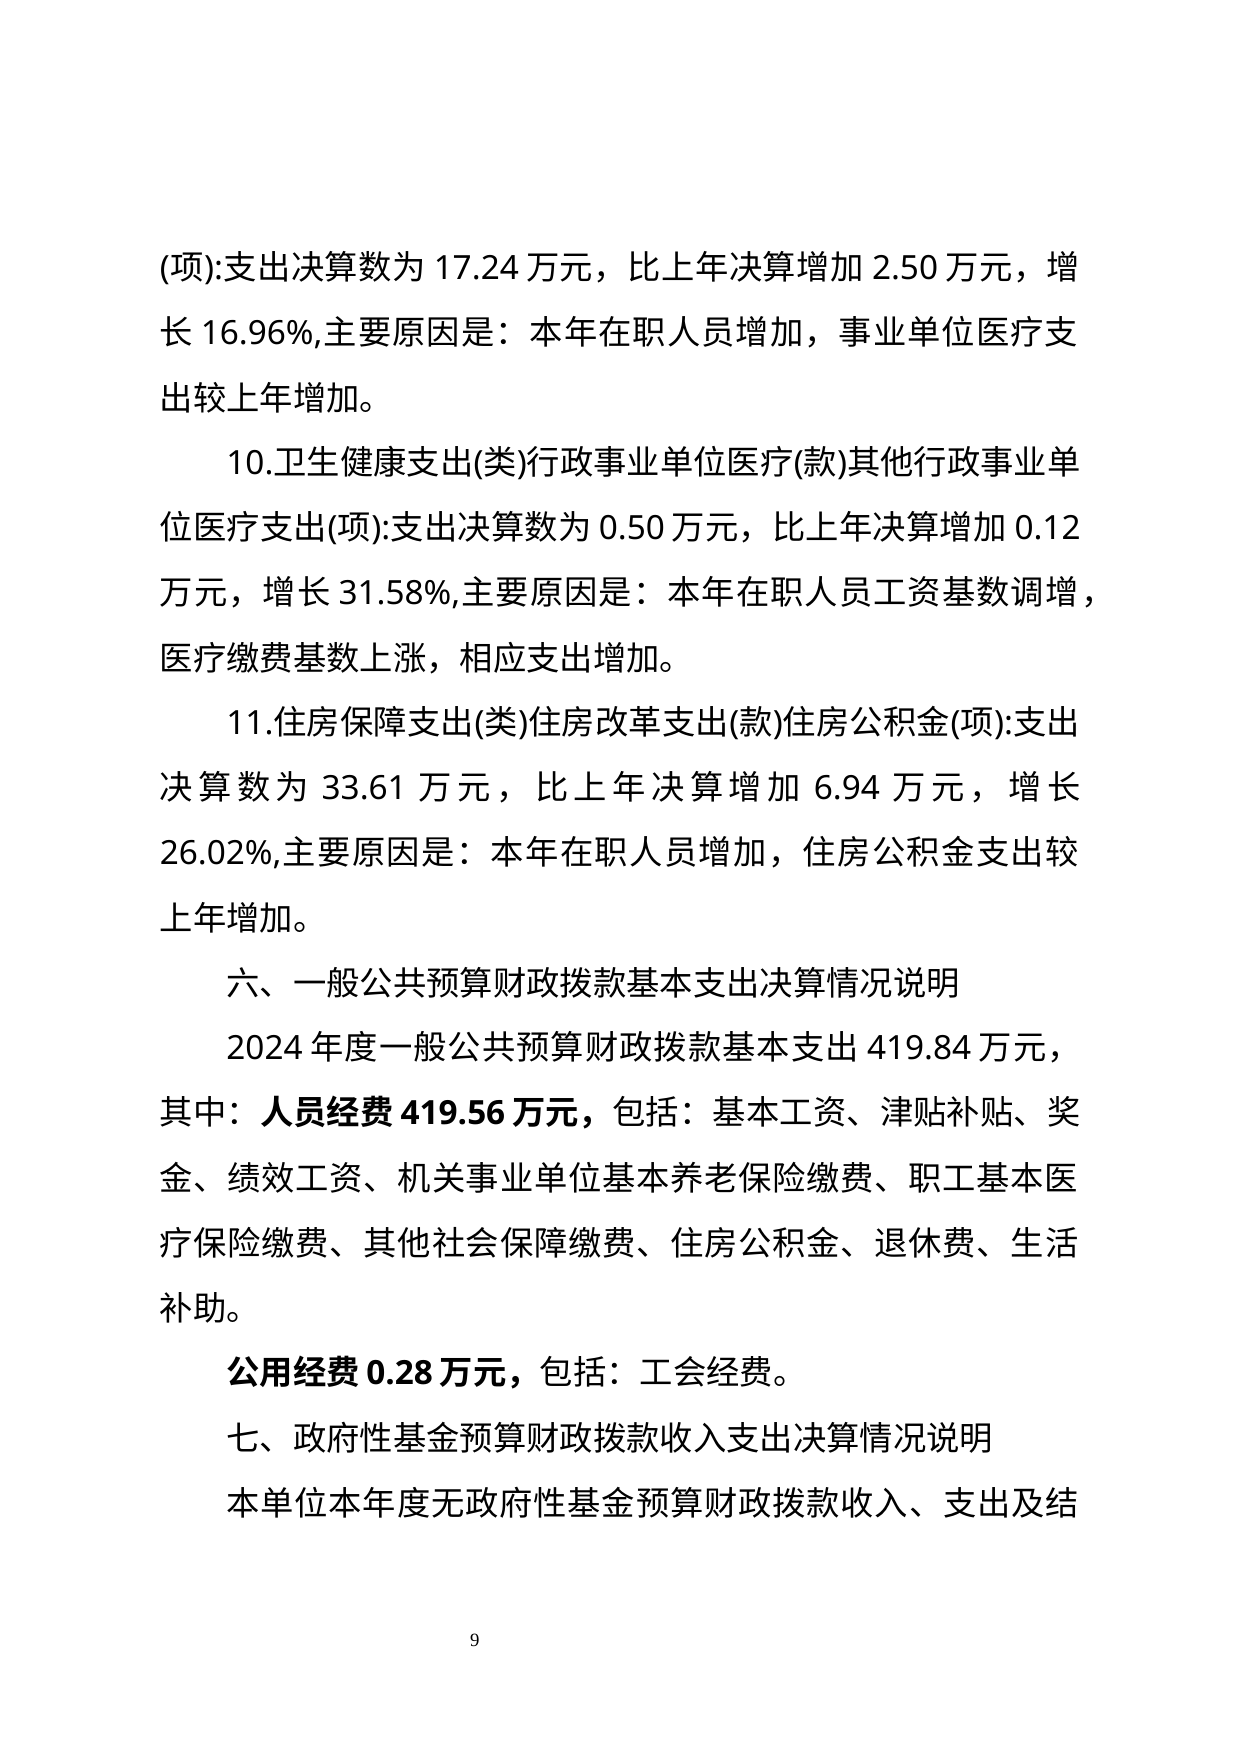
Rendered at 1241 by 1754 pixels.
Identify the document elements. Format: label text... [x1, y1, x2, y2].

text 11.住房保障支出(类)住房改革支出(款)住房公积金(项):支出决算数为33.61万元，比上年决算增加6.94万元，增长26.02%,主要原因是：本年在职人员增加，住房公积金支出较上年增加。 [159, 688, 1081, 948]
text 2024年度一般公共预算财政拨款基本支出419.84万元，其中：人员经费419.56万元，包括：基本工资、津贴补贴、奖金、绩效工资、机关事业单位基本养老保险缴费、职工基本医疗保险缴费、其他社会保障缴费、住房公积金、退休费、生活补助。 [159, 1013, 1081, 1338]
text 六、一般公共预算财政拨款基本支出决算情况说明 [159, 948, 1081, 1013]
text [159, 233, 1081, 428]
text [159, 1468, 1081, 1533]
text 公用经费0.28万元，包括：工会经费。 [159, 1338, 1081, 1403]
text 10.卫生健康支出(类)行政事业单位医疗(款)其他行政事业单位医疗支出(项):支出决算数为0.50万元，比上年决算增加0.12万元，增长31.58%,主要原因是：本年在职人员工资基数调增，医疗缴费基数上涨，相应支出增加。 [159, 428, 1081, 688]
text 七、政府性基金预算财政拨款收入支出决算情况说明 [159, 1403, 1081, 1468]
